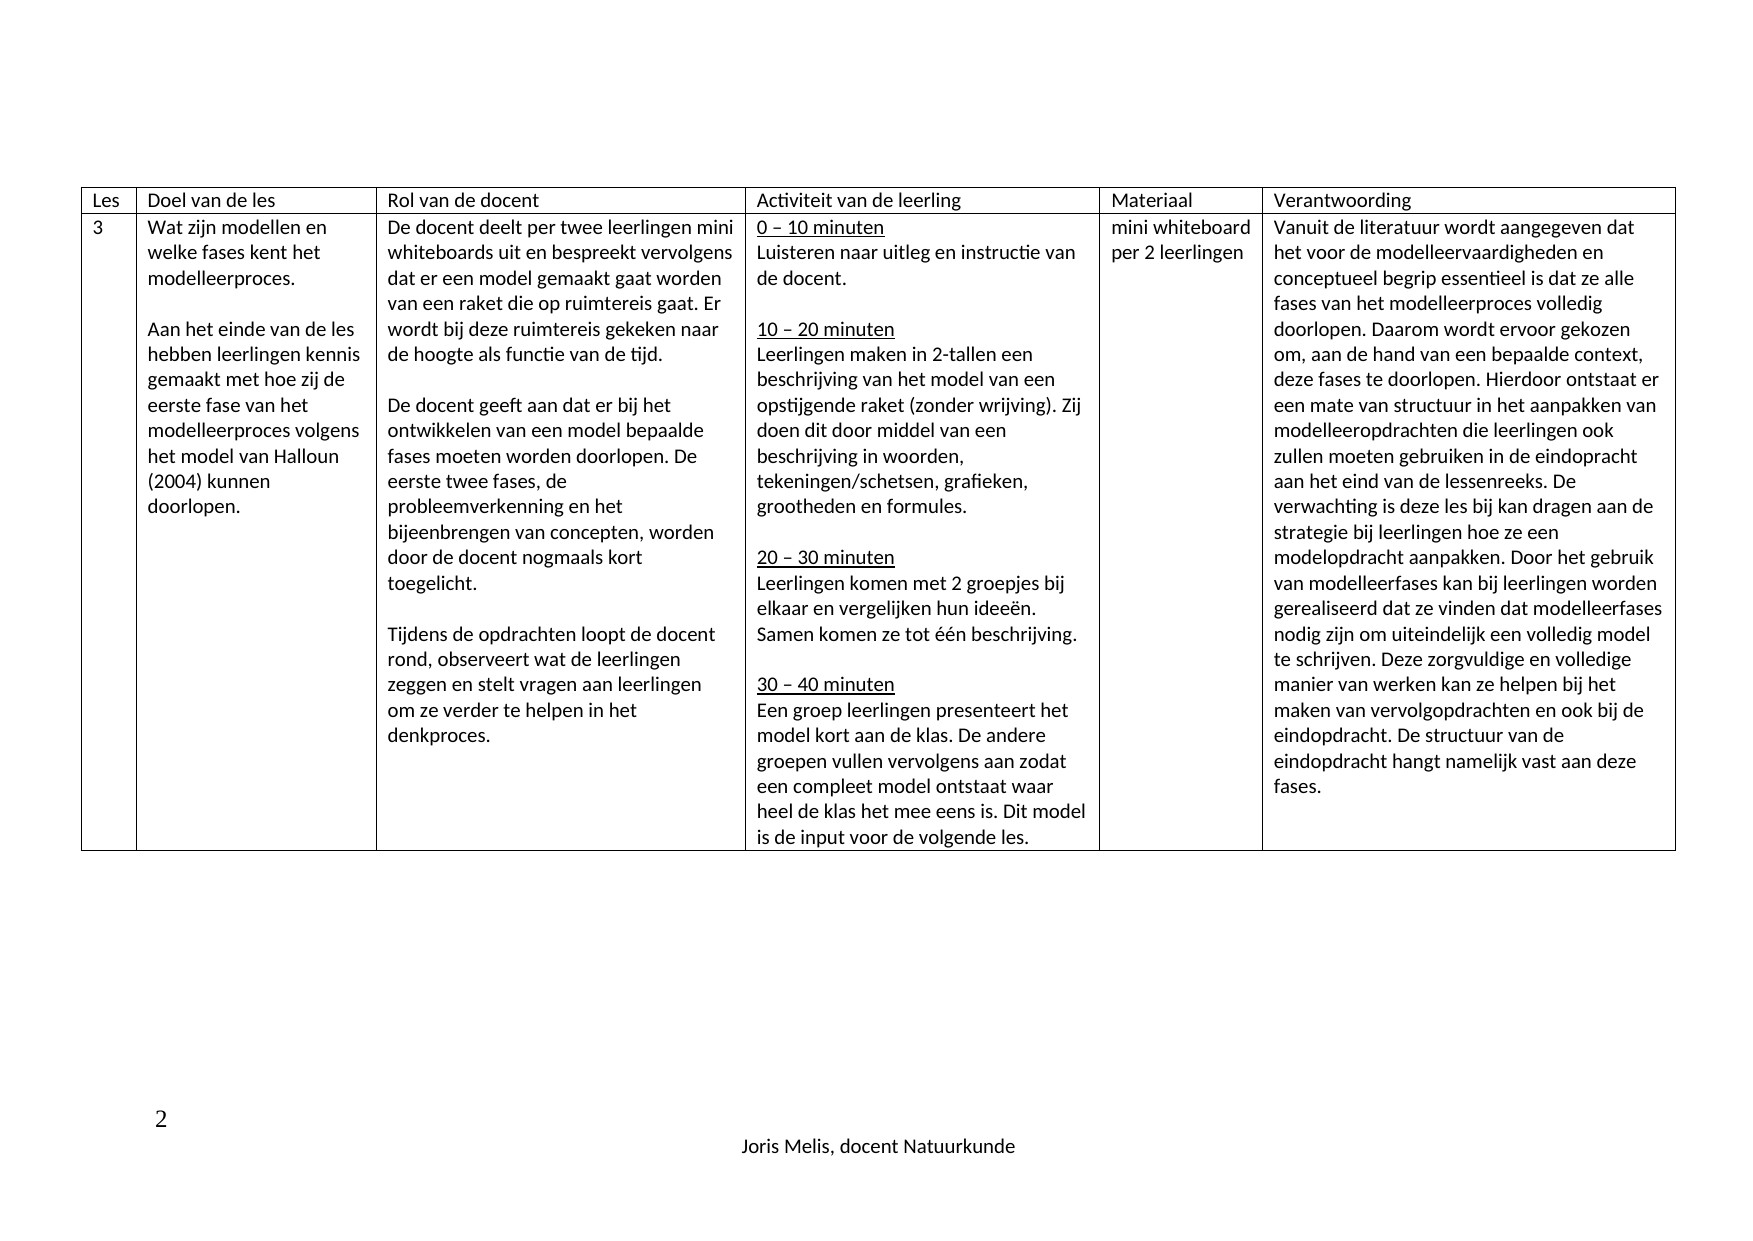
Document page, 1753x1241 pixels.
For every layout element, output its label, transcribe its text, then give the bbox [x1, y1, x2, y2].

table_header Les [82, 188, 136, 213]
table_cell De docent deelt per twee leerlingen mini whiteboards uit en bespreekt vervolgens dat er een model gemaakt gaat worden van een raket die op ruimtereis gaat. Er wordt bij deze ruimtereis gekeken naar de hoogte als functie van de tijd. De docent geeft aan dat er bij het ontwikkelen van een model bepaalde fases moeten worden doorlopen. De eerste twee fases, de probleemverkenning en het bijeenbrengen van concepten, worden door de docent nogmaals kort toegelicht. Tijdens de opdrachten loopt de docent rond, observeert wat de leerlingen zeggen en stelt vragen aan leerlingen om ze verder te helpen in het denkproces. [377, 214, 745, 849]
table_cell mini whiteboard per 2 leerlingen [1100, 214, 1262, 849]
table_header Materiaal [1100, 188, 1262, 213]
table_cell Wat zijn modellen en welke fases kent het modelleerproces. Aan het einde van de les hebben leerlingen kennis gemaakt met hoe zij de eerste fase van het modelleerproces volgens het model van Halloun (2004) kunnen doorlopen. [137, 214, 376, 849]
table_header Verantwoording [1263, 188, 1675, 213]
table_header Activiteit van de leerling [746, 188, 1099, 213]
table_header Rol van de docent [377, 188, 745, 213]
table_cell 3 [82, 214, 136, 849]
table_header Doel van de les [137, 188, 376, 213]
table_cell Vanuit de literatuur wordt aangegeven dat het voor de modelleervaardigheden en conceptueel begrip essentieel is dat ze alle fases van het modelleerproces volledig doorlopen. Daarom wordt ervoor gekozen om, aan de hand van een bepaalde context, deze fases te doorlopen. Hierdoor ontstaat er een mate van structuur in het aanpakken van modelleeropdrachten die leerlingen ook zullen moeten gebruiken in de eindopracht aan het eind van de lessenreeks. De verwachting is deze les bij kan dragen aan de strategie bij leerlingen hoe ze een modelopdracht aanpakken. Door het gebruik van modelleerfases kan bij leerlingen worden gerealiseerd dat ze vinden dat modelleerfases nodig zijn om uiteindelijk een volledig model te schrijven. Deze zorgvuldige en volledige manier van werken kan ze helpen bij het maken van vervolgopdrachten en ook bij de eindopdracht. De structuur van de eindopdracht hangt namelijk vast aan deze fases. [1263, 214, 1675, 849]
table_cell 0 – 10 minuten Luisteren naar uitleg en instructie van de docent. 10 – 20 minuten Leerlingen maken in 2-tallen een beschrijving van het model van een opstijgende raket (zonder wrijving). Zij doen dit door middel van een beschrijving in woorden, tekeningen/schetsen, grafieken, grootheden en formules. 20 – 30 minuten Leerlingen komen met 2 groepjes bij elkaar en vergelijken hun ideeën. Samen komen ze tot één beschrijving. 30 – 40 minuten Een groep leerlingen presenteert het model kort aan de klas. De andere groepen vullen vervolgens aan zodat een compleet model ontstaat waar heel de klas het mee eens is. Dit model is de input voor de volgende les. [746, 214, 1099, 849]
